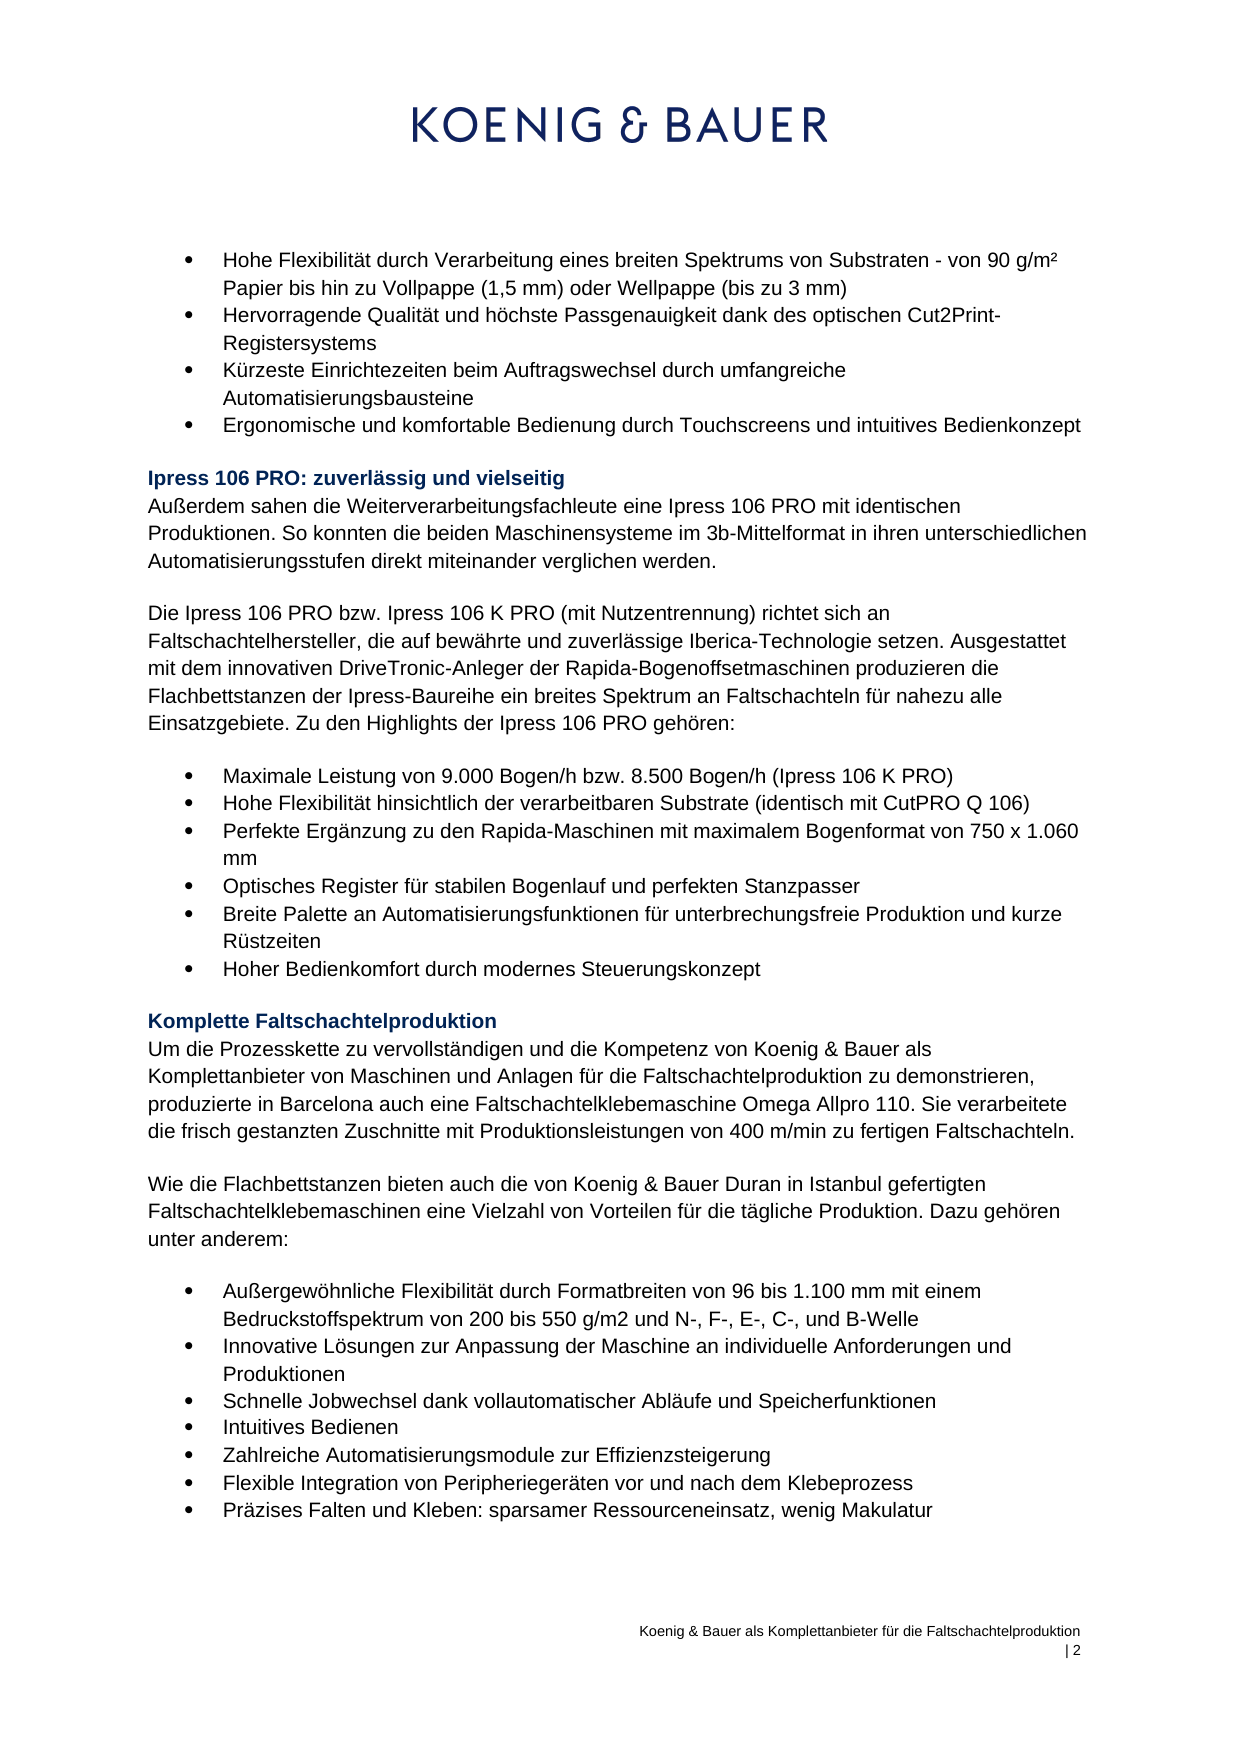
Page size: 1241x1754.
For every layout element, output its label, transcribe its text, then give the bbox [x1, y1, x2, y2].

list Präzises Falten und Kleben: sparsamer Ressourceneinsatz, wenig Makulatur [185, 1498, 1092, 1522]
text Um die Prozesskette zu vervollständigen und die Kompetenz von Koenig & Bauer als Komplettanbieter von Maschinen und Anlagen für die Faltschachtelproduktion zu demonstrieren, produzierte in Barcelona auch eine Faltschachtelklebemaschine Omega Allpro 110. Sie verarbeitete die frisch gestanzten Zuschnitte mit Produktionsleistungen von 400 m/min zu fertigen Faltschachteln. [148, 1037, 1092, 1143]
text Die Ipress 106 PRO bzw. Ipress 106 K PRO (mit Nutzentrennung) richtet sich an Faltschachtelhersteller, die auf bewährte und zuverlässige Iberica-Technologie setzen. Ausgestattet mit dem innovativen DriveTronic-Anleger der Rapida-Bogenoffsetmaschinen produzieren die Flachbettstanzen der Ipress-Baureihe ein breites Spektrum an Faltschachteln für nahezu alle Einsatzgebiete. Zu den Highlights der Ipress 106 PRO gehören: [148, 601, 1092, 735]
text Außerdem sahen die Weiterverarbeitungsfachleute eine Ipress 106 PRO mit identischen Produktionen. So konnten die beiden Maschinensysteme im 3b-Mittelformat in ihren unterschiedlichen Automatisierungsstufen direkt miteinander verglichen werden. [148, 493, 1092, 572]
list Außergewöhnliche Flexibilität durch Formatbreiten von 96 bis 1.100 mm mit einem Bedruckstoffspektrum von 200 bis 550 g/m2 und N-, F-, E-, C-, und B-Welle [185, 1279, 1092, 1331]
list Perfekte Ergänzung zu den Rapida-Maschinen mit maximalem Bogenformat von 750 x 1.060 mm [185, 819, 1092, 870]
list Hohe Flexibilität hinsichtlich der verarbeitbaren Substrate (identisch mit CutPRO Q 106) [185, 791, 1092, 815]
list Innovative Lösungen zur Anpassung der Maschine an individuelle Anforderungen und Produktionen [185, 1334, 1092, 1386]
list Zahlreiche Automatisierungsmodule zur Effizienzsteigerung [185, 1443, 1092, 1467]
list Hohe Flexibilität durch Verarbeitung eines breiten Spektrums von Substraten - von 90 g/m² Papier bis hin zu Vollpappe (1,5 mm) oder Wellpappe (bis zu 3 mm) [185, 248, 1092, 299]
list Hoher Bedienkomfort durch modernes Steuerungskonzept [185, 956, 1092, 981]
picture [413, 106, 828, 143]
list Optisches Register für stabilen Bogenlauf und perfekten Stanzpasser [185, 874, 1092, 898]
text Wie die Flachbettstanzen bieten auch die von Koenig & Bauer Duran in Istanbul gefertigten Faltschachtelklebemaschinen eine Vielzahl von Vorteilen für die tägliche Produktion. Dazu gehören unter anderem: [148, 1172, 1092, 1251]
list Maximale Leistung von 9.000 Bogen/h bzw. 8.500 Bogen/h (Ipress 106 K PRO) [185, 763, 1092, 787]
list Breite Palette an Automatisierungsfunktionen für unterbrechungsfreie Produktion und kurze Rüstzeiten [185, 901, 1092, 953]
list Flexible Integration von Peripheriegeräten vor und nach dem Klebeprozess [185, 1470, 1092, 1494]
subtitle Ipress 106 PRO: zuverlässig und vielseitig [148, 466, 1092, 490]
subtitle Komplette Faltschachtelproduktion [148, 1009, 1092, 1033]
list Hervorragende Qualität und höchste Passgenauigkeit dank des optischen Cut2Print-Registersystems [185, 303, 1092, 355]
list Kürzeste Einrichtezeiten beim Auftragswechsel durch umfangreiche Automatisierungsbausteine [185, 358, 1092, 410]
list Intuitives Bedienen [185, 1415, 1092, 1439]
list Schnelle Jobwechsel dank vollautomatischer Abläufe und Speicherfunktionen [185, 1389, 1092, 1413]
list Ergonomische und komfortable Bedienung durch Touchscreens und intuitives Bedienkonzept [185, 413, 1092, 437]
